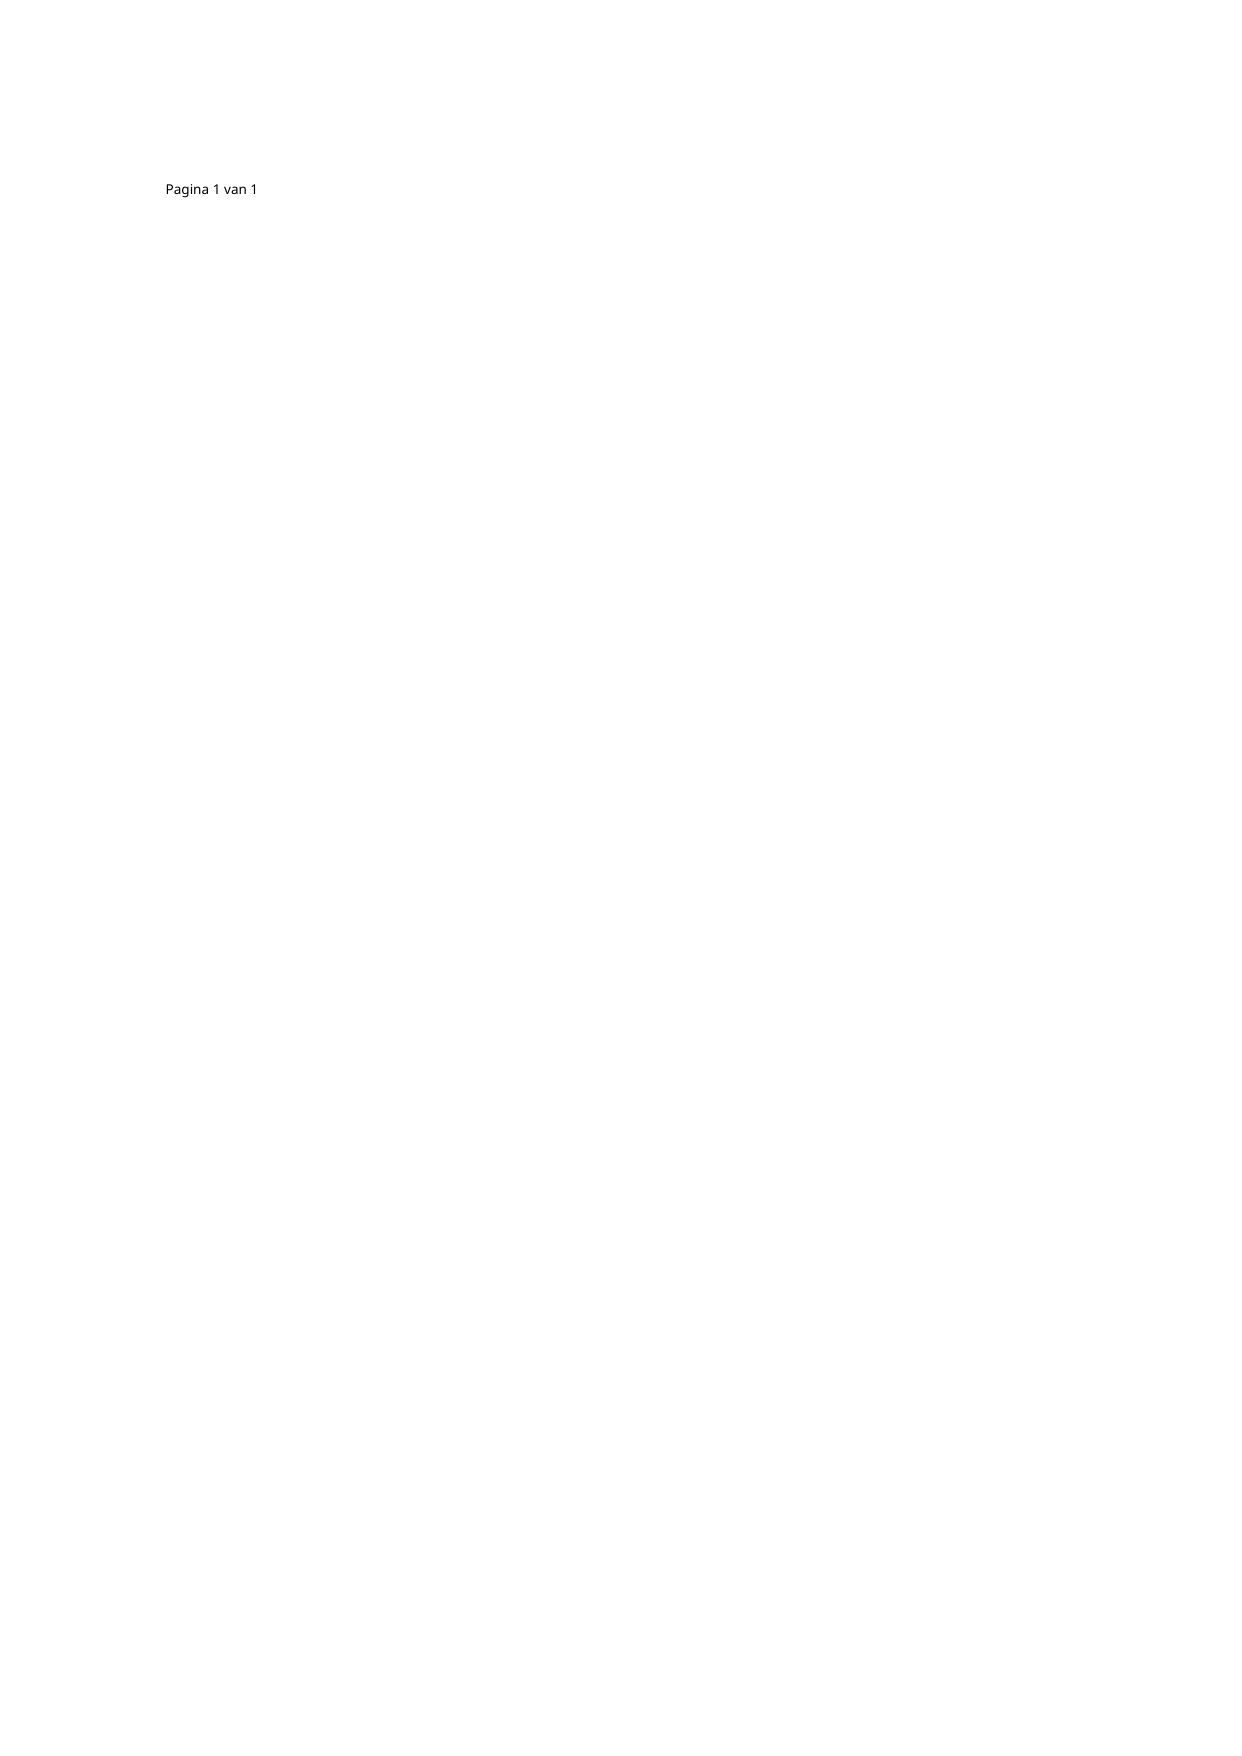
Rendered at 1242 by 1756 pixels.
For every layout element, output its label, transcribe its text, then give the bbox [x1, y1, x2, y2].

text Pagina 1 van 1 [165, 179, 944, 198]
